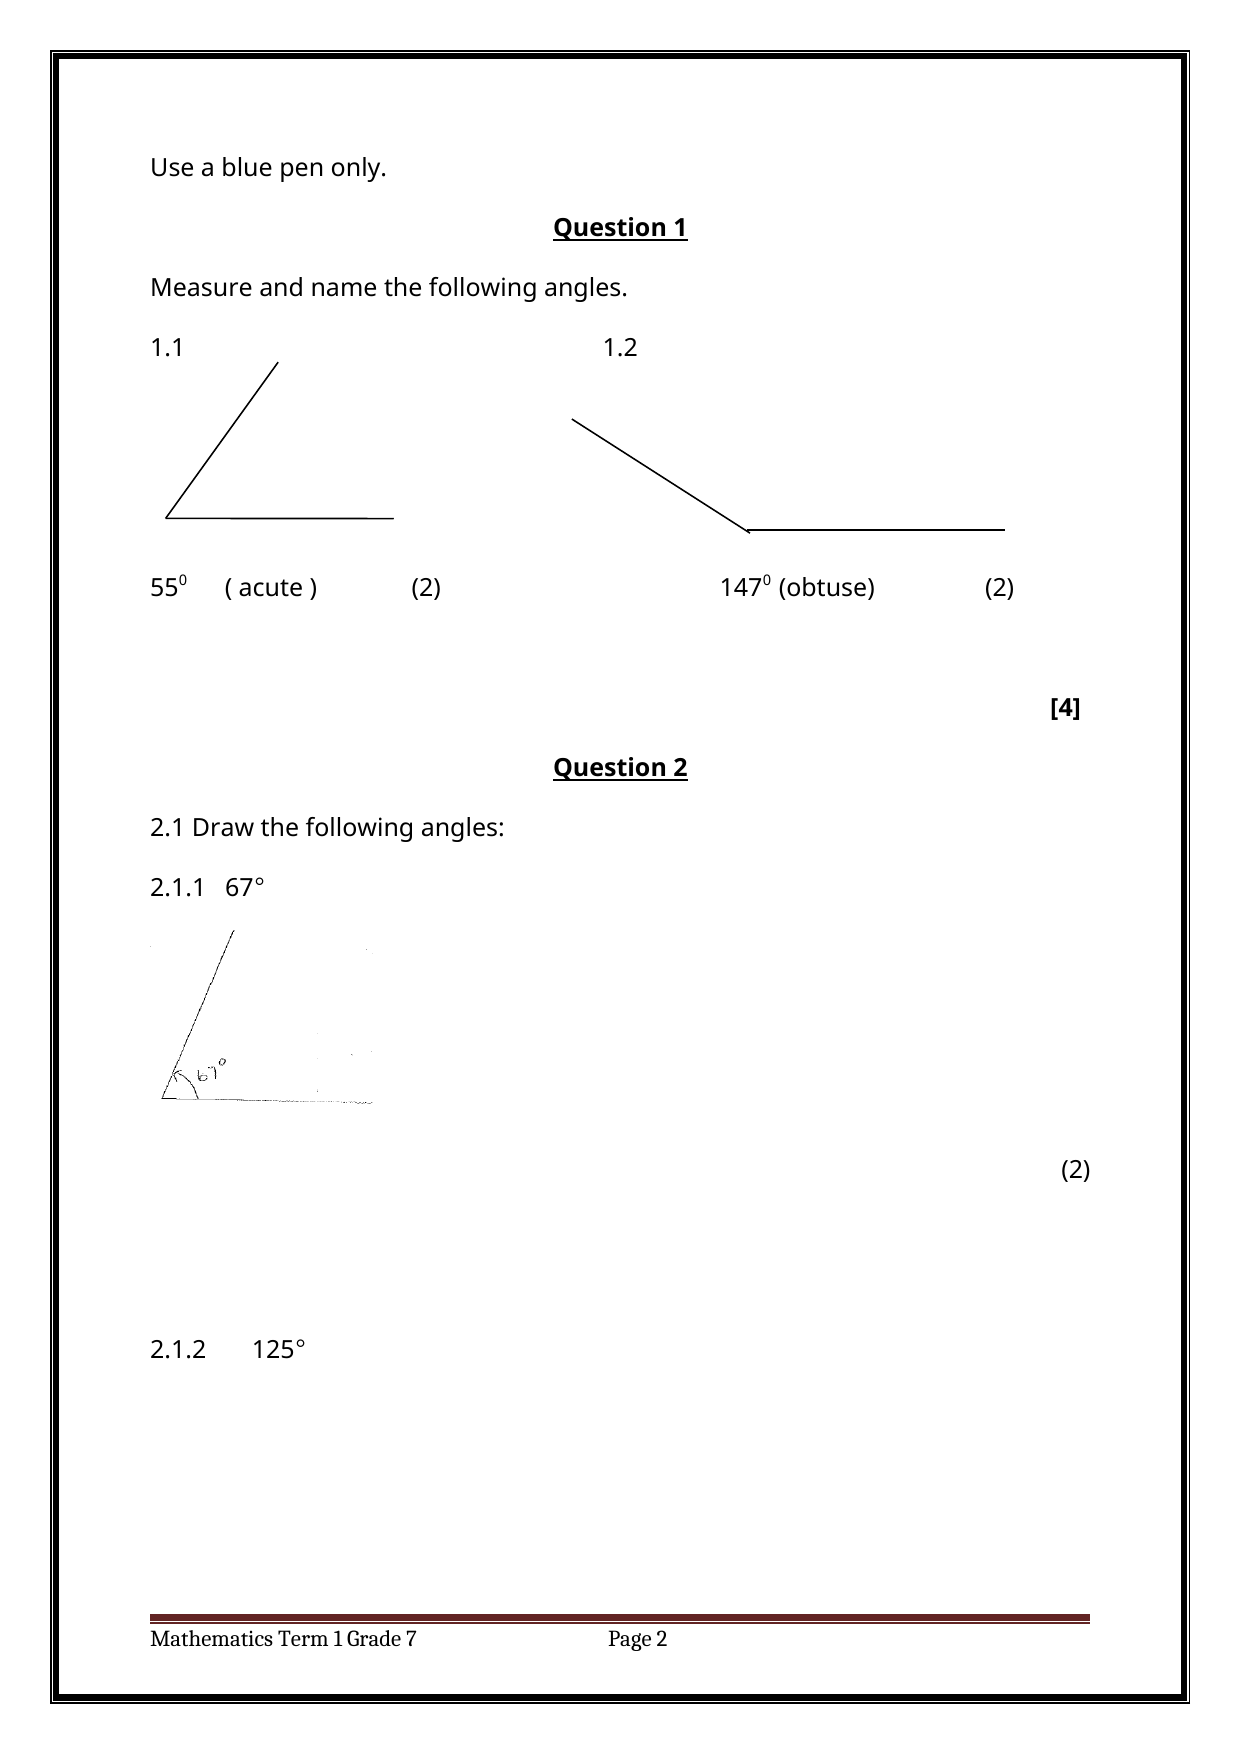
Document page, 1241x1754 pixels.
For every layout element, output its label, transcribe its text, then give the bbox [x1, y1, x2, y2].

text 550 ( acute ) (2) 1470 (obtuse) (2) [150, 570, 1090, 604]
text Measure and name the following angles. [150, 270, 1090, 304]
text [4] [150, 690, 1090, 724]
text 2.1 Draw the following angles: [150, 810, 1090, 844]
picture [150, 930, 373, 1127]
text (2) [150, 1152, 1090, 1186]
text 2.1.2 125 [150, 1332, 1090, 1366]
text Question 1 [150, 210, 1090, 244]
text Use a blue pen only. [150, 150, 1090, 184]
text Question 2 [150, 750, 1090, 784]
text 2.1.1 67 [150, 870, 1090, 904]
text 1.1 1.2 [150, 330, 1090, 364]
